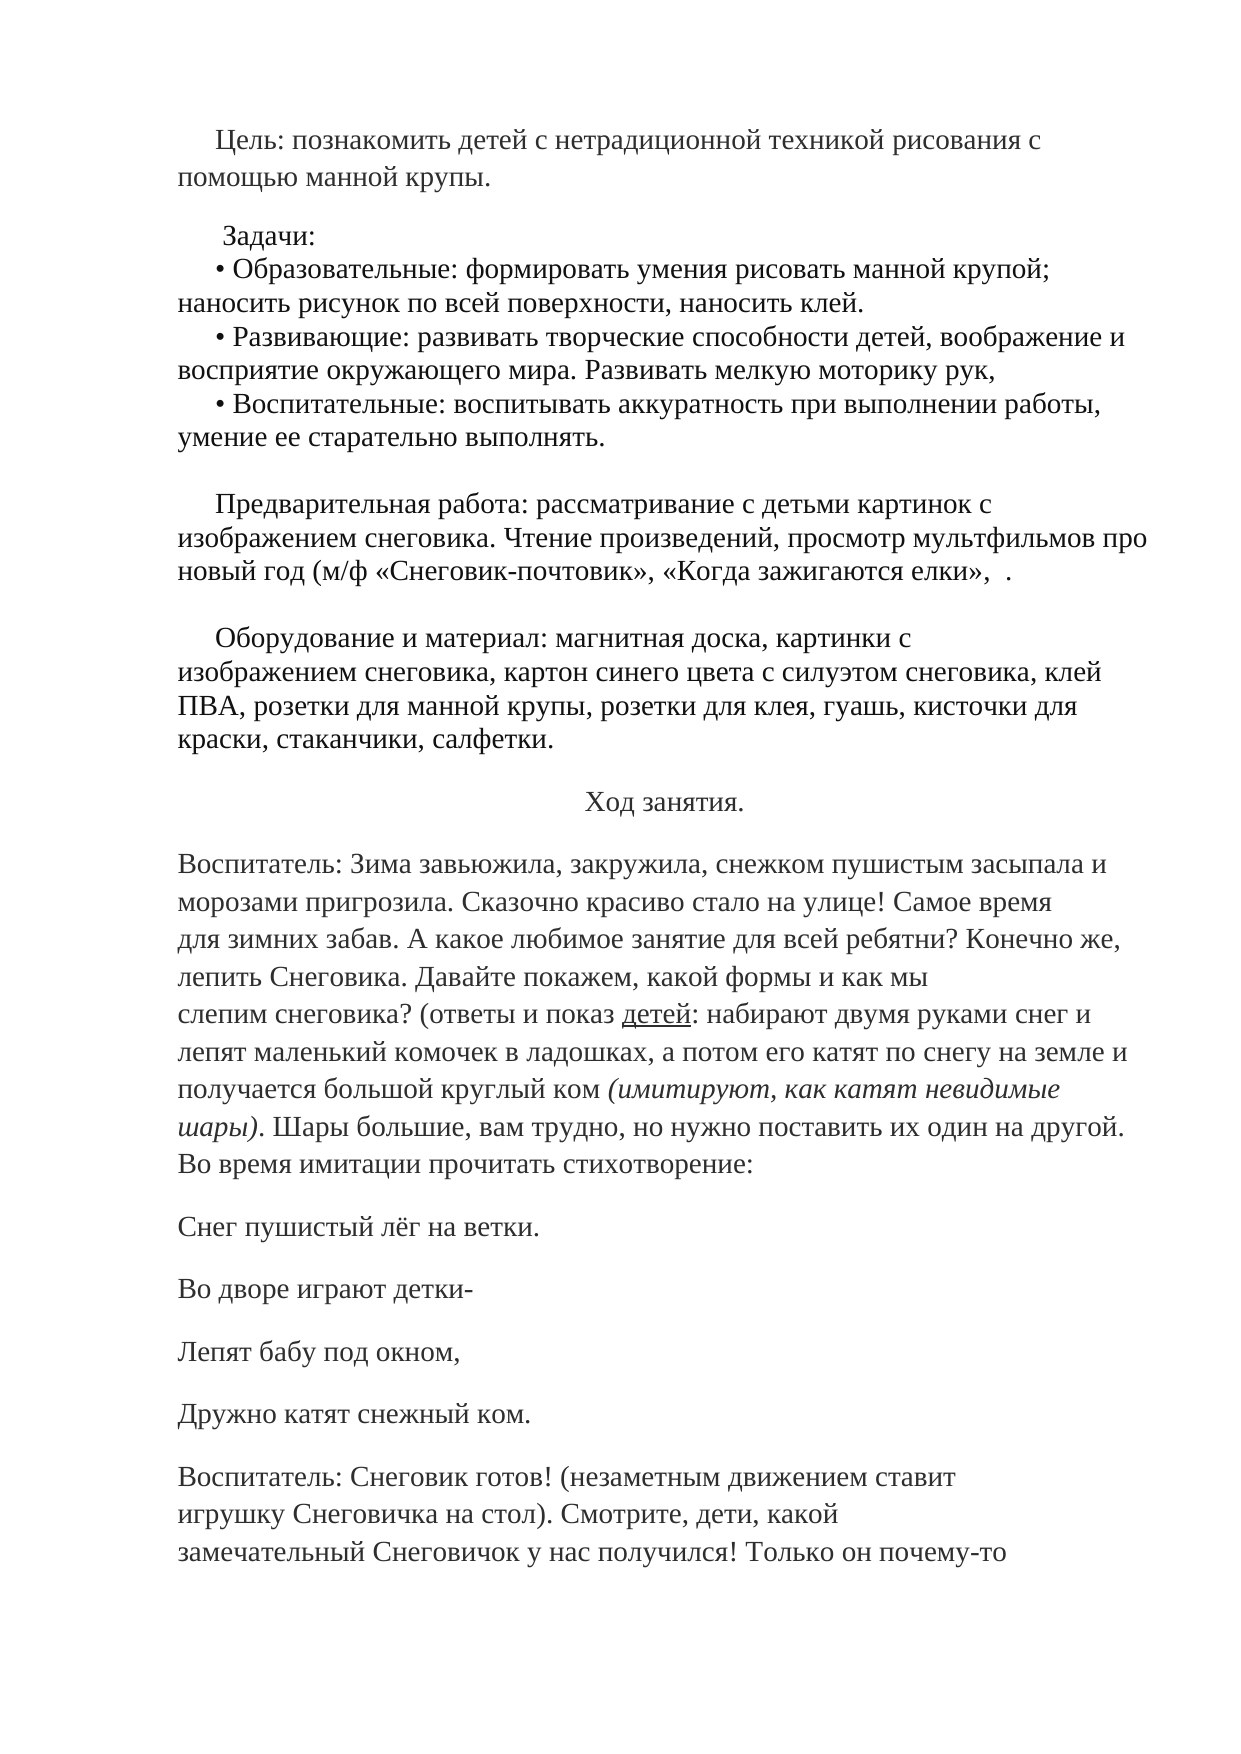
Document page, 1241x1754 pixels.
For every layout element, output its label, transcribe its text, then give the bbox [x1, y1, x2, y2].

text Оборудование и материал: магнитная доска, картинки с изображением снеговика, картон синего цвета с силуэтом снеговика, клей ПВА, розетки для манной крупы, розетки для клея, гуашь, кисточки для краски, стаканчики, салфетки. [177, 621, 1152, 755]
text Задачи: [177, 218, 1152, 252]
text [177, 1455, 1152, 1567]
text Дружно катят снежный ком. [177, 1392, 1152, 1430]
text Воспитатель: Зима завьюжила, закружила, снежком пушистым засыпала и морозами пригрозила. Сказочно красиво стало на улице! Самое время для зимних забав. А какое любимое занятие для всей ребятни? Конечно же, лепить Снеговика. Давайте покажем, какой формы и как мы слепим снеговика? (ответы и показ детей: набирают двумя руками снег и лепят маленький комочек в ладошках, а потом его катят по снегу на земле и получается большой круглый ком (имитируют, как катят невидимые шары). Шары большие, вам трудно, но нужно поставить их один на другой. Во время имитации прочитать стихотворение: [177, 842, 1152, 1180]
text Во дворе играют детки- [177, 1267, 1152, 1305]
text • Образовательные: формировать умения рисовать манной крупой; наносить рисунок по всей поверхности, наносить клей. [177, 252, 1152, 319]
text Ход занятия. [177, 780, 1152, 817]
text Цель: познакомить детей с нетрадиционной техникой рисования с помощью манной крупы. [177, 118, 1152, 193]
text • Развивающие: развивать творческие способности детей, воображение и восприятие окружающего мира. Развивать мелкую моторику рук, [177, 319, 1152, 386]
text Предварительная работа: рассматривание с детьми картинок с изображением снеговика. Чтение произведений, просмотр мультфильмов про новый год (м/ф «Снеговик-почтовик», «Когда зажигаются елки», . [177, 486, 1152, 587]
text Снег пушистый лёг на ветки. [177, 1205, 1152, 1242]
text • Воспитательные: воспитывать аккуратность при выполнении работы, умение ее старательно выполнять. [177, 386, 1152, 453]
text Лепят бабу под окном, [177, 1330, 1152, 1367]
